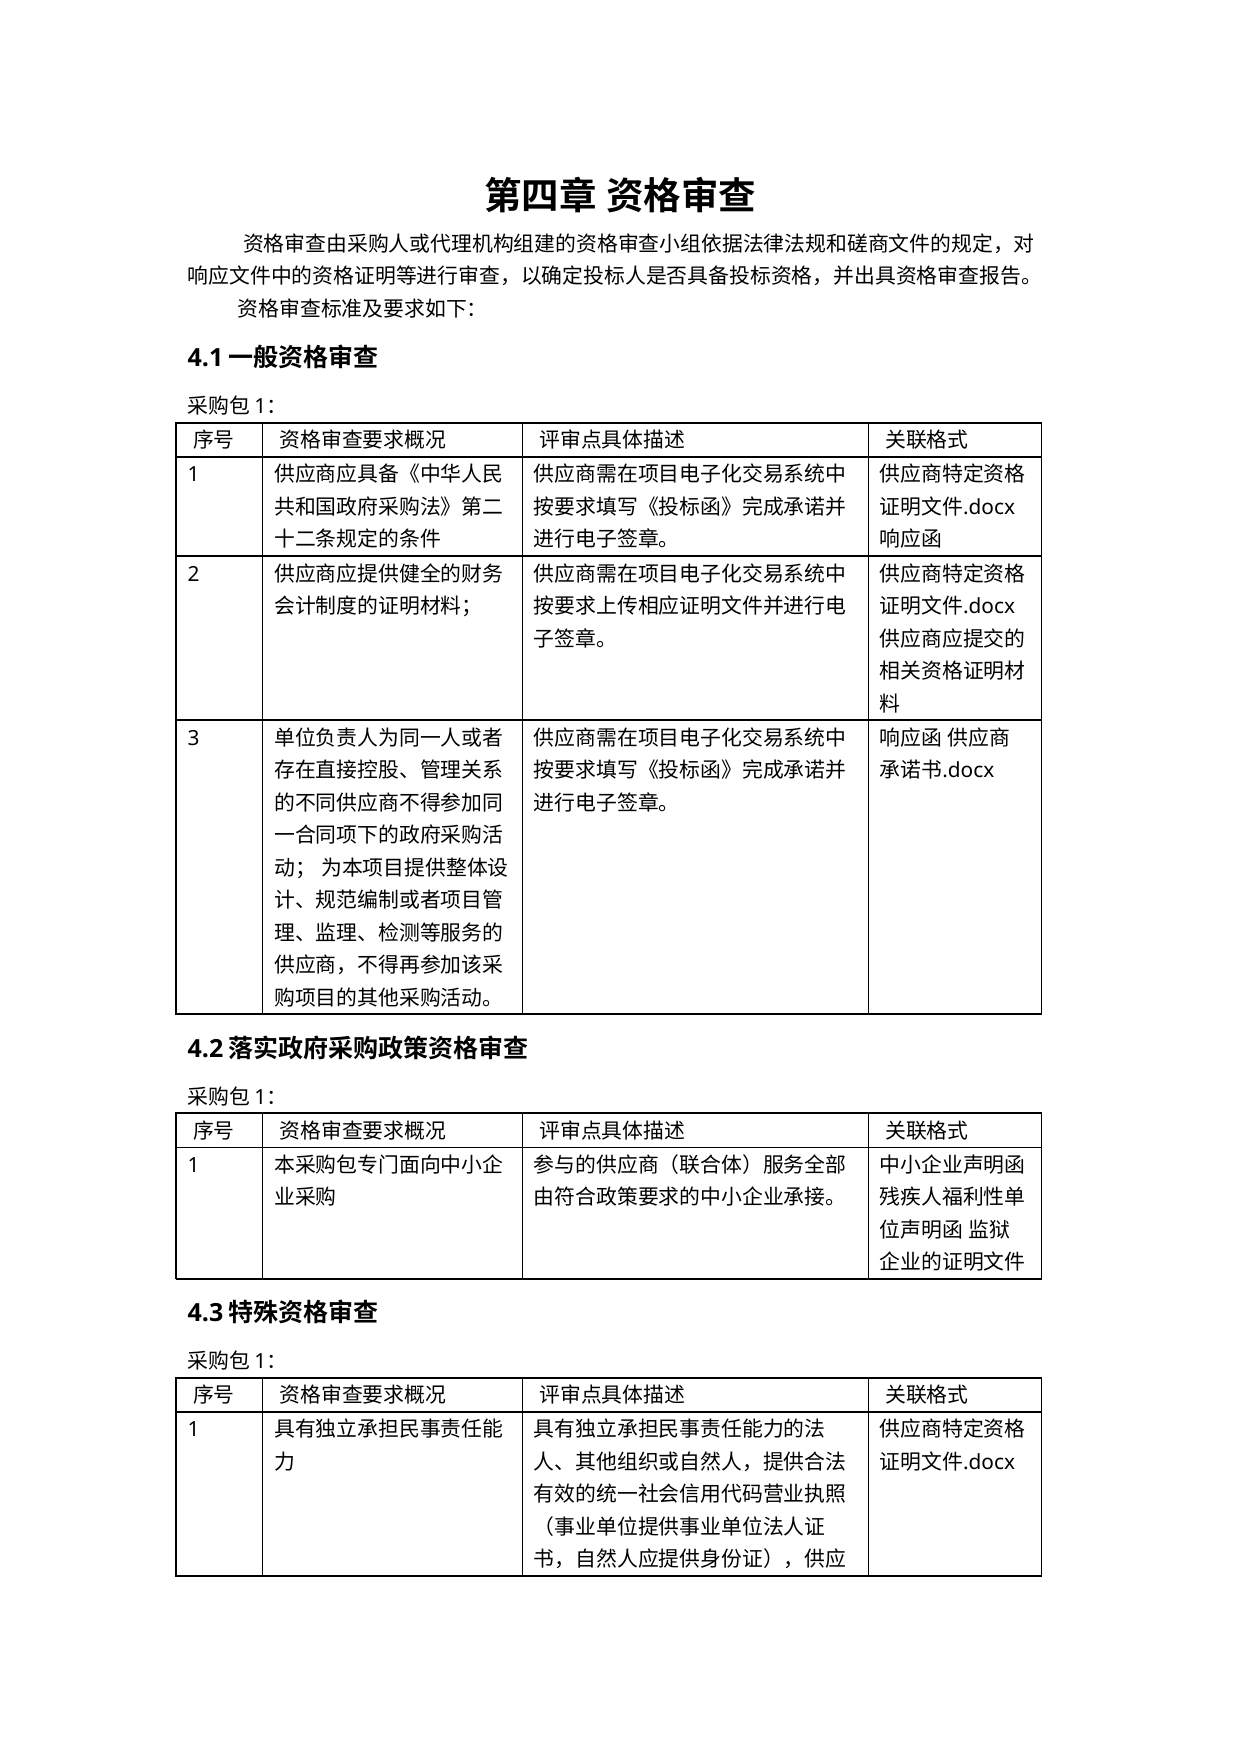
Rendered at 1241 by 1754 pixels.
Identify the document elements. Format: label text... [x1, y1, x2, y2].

table_cell 2 [177, 557, 262, 719]
text 采购包1： [187, 389, 1053, 422]
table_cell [523, 1413, 868, 1575]
table_header 序号 [177, 1114, 262, 1146]
table_header 序号 [177, 1379, 262, 1411]
table_header 关联格式 [869, 424, 1041, 456]
text 4.2落实政府采购政策资格审查 [187, 1015, 1053, 1080]
table_header 评审点具体描述 [523, 1379, 868, 1411]
text 4.3特殊资格审查 [187, 1279, 1053, 1344]
table_header 资格审查要求概况 [263, 1114, 522, 1146]
table_header 评审点具体描述 [523, 424, 868, 456]
table_header 关联格式 [869, 1114, 1041, 1146]
table_cell 供应商特定资格证明文件.docx 响应函 [869, 458, 1041, 555]
table_cell 单位负责人为同一人或者存在直接控股、管理关系的不同供应商不得参加同一合同项下的政府采购活动； 为本项目提供整体设计、规范编制或者项目管理、监理、检测等服务的供应商，不得再参加该采购项目的其他采购活动。 [263, 721, 522, 1013]
table_cell 本采购包专门面向中小企业采购 [263, 1148, 522, 1278]
table_cell 供应商应提供健全的财务会计制度的证明材料； [263, 557, 522, 719]
table_header 资格审查要求概况 [263, 1379, 522, 1411]
table_cell 1 [177, 1148, 262, 1278]
text 资格审查标准及要求如下： [187, 292, 1053, 324]
table_cell 供应商需在项目电子化交易系统中按要求填写《投标函》完成承诺并进行电子签章。 [523, 721, 868, 1013]
table_cell 1 [177, 1413, 262, 1575]
text 资格审查由采购人或代理机构组建的资格审查小组依据法律法规和磋商文件的规定，对响应文件中的资格证明等进行审查，以确定投标人是否具备投标资格，并出具资格审查报告。 [187, 227, 1053, 292]
table_cell 供应商特定资格证明文件.docx 供应商应提交的相关资格证明材料 [869, 557, 1041, 719]
table_header 序号 [177, 424, 262, 456]
table_cell 3 [177, 721, 262, 1013]
table_cell 供应商特定资格证明文件.docx [869, 1413, 1041, 1575]
table_header 资格审查要求概况 [263, 424, 522, 456]
text 采购包1： [187, 1080, 1053, 1112]
table_header 关联格式 [869, 1379, 1041, 1411]
text 4.1一般资格审查 [187, 324, 1053, 389]
text 第四章 资格审查 [187, 162, 1053, 227]
table_cell 中小企业声明函 残疾人福利性单位声明函 监狱企业的证明文件 [869, 1148, 1041, 1278]
table_cell 1 [177, 458, 262, 555]
table_header 评审点具体描述 [523, 1114, 868, 1146]
table_cell 供应商需在项目电子化交易系统中按要求填写《投标函》完成承诺并进行电子签章。 [523, 458, 868, 555]
table_cell 响应函 供应商承诺书.docx [869, 721, 1041, 1013]
table_cell 供应商应具备《中华人民共和国政府采购法》第二十二条规定的条件 [263, 458, 522, 555]
table_cell 参与的供应商（联合体）服务全部由符合政策要求的中小企业承接。 [523, 1148, 868, 1278]
text 采购包1： [187, 1344, 1053, 1377]
table_cell 具有独立承担民事责任能力 [263, 1413, 522, 1575]
table_cell 供应商需在项目电子化交易系统中按要求上传相应证明文件并进行电子签章。 [523, 557, 868, 719]
